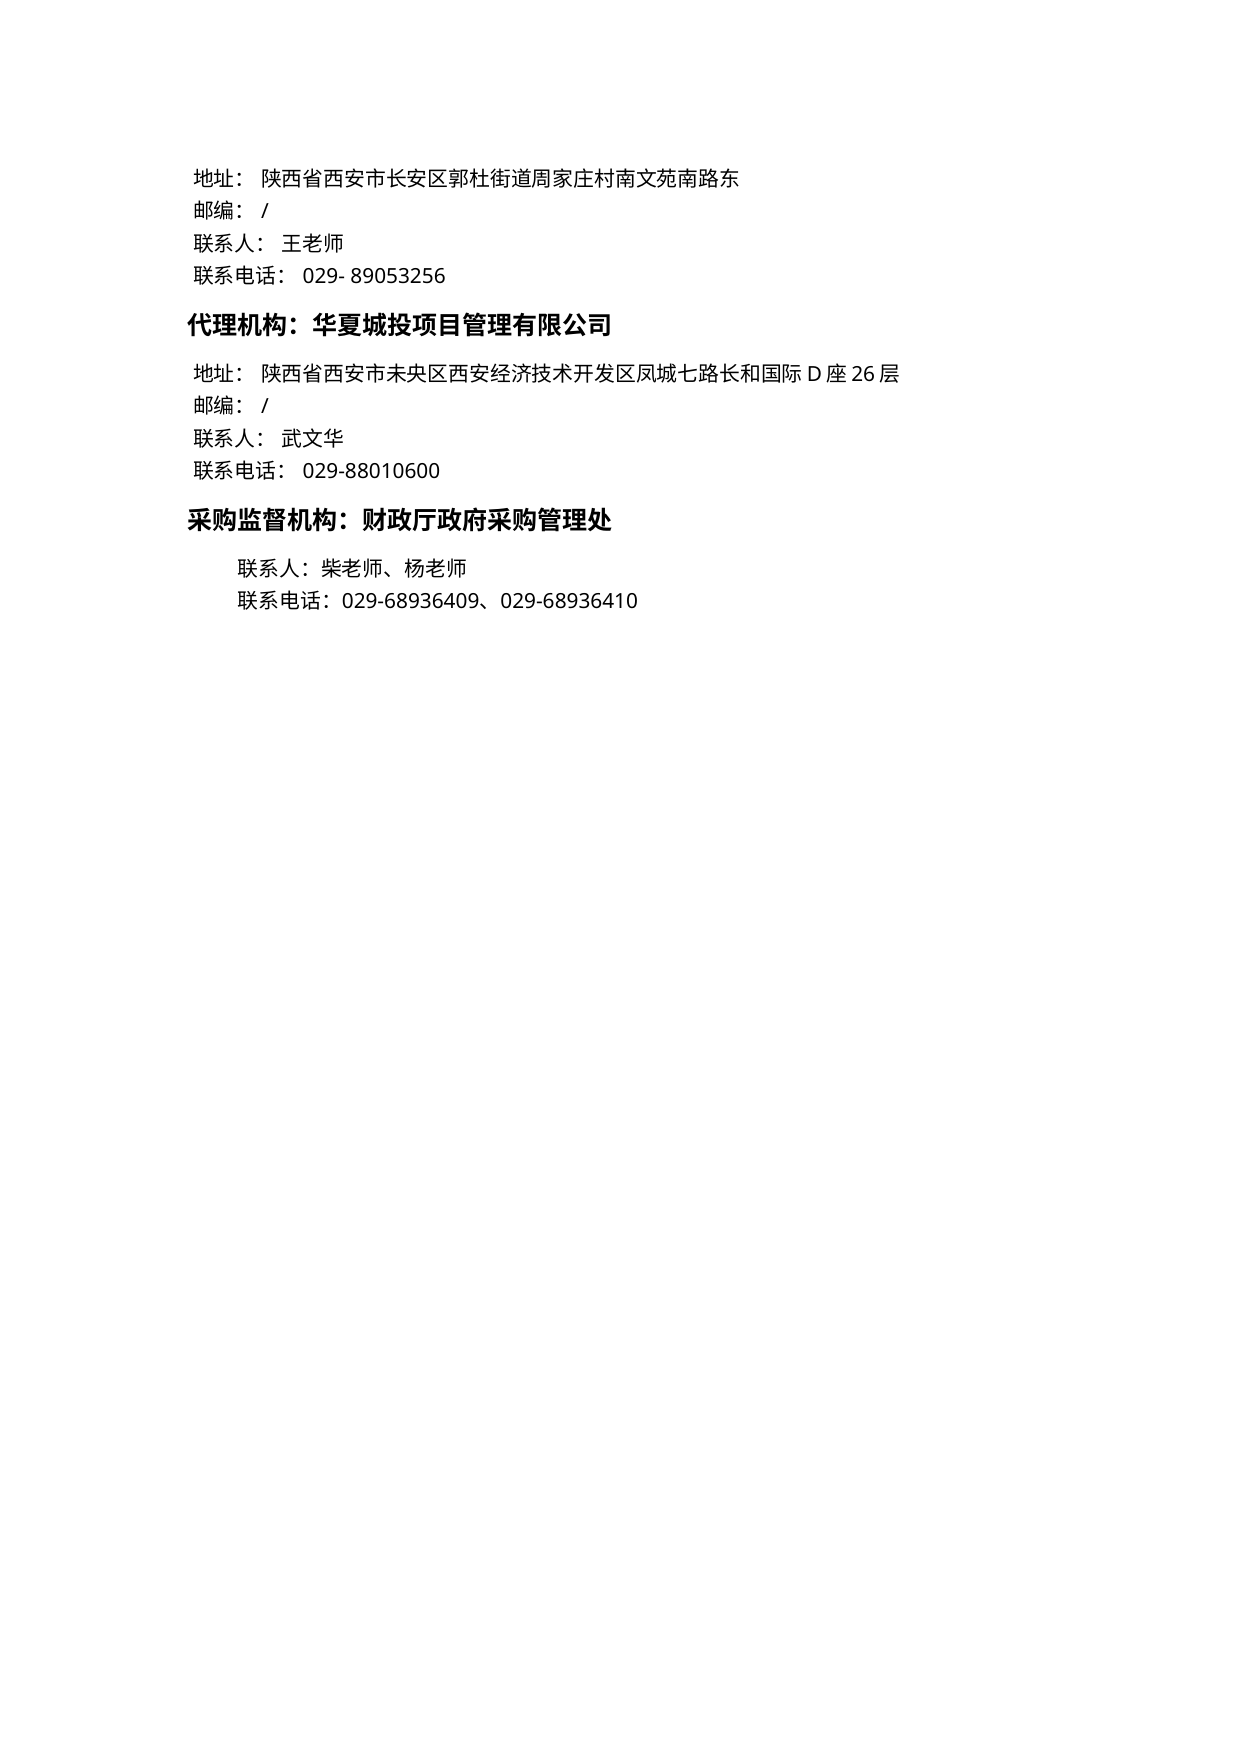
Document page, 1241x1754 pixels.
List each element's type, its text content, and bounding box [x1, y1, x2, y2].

text 地址： 陕西省西安市长安区郭杜街道周家庄村南文苑南路东 [187, 162, 1053, 194]
text 地址： 陕西省西安市未央区西安经济技术开发区凤城七路长和国际D座26层 [187, 357, 1053, 389]
text 邮编： / [187, 194, 1053, 227]
text 联系电话： 029-88010600 [187, 454, 1053, 487]
text 邮编： / [187, 389, 1053, 422]
text 联系电话： 029- 89053256 [187, 259, 1053, 292]
text 联系电话：029-68936409、029-68936410 [187, 584, 1053, 617]
text 采购监督机构：财政厅政府采购管理处 [187, 487, 1053, 552]
text 代理机构：华夏城投项目管理有限公司 [187, 292, 1053, 357]
text 联系人： 武文华 [187, 422, 1053, 454]
text 联系人：柴老师、杨老师 [187, 552, 1053, 584]
text 联系人： 王老师 [187, 227, 1053, 259]
